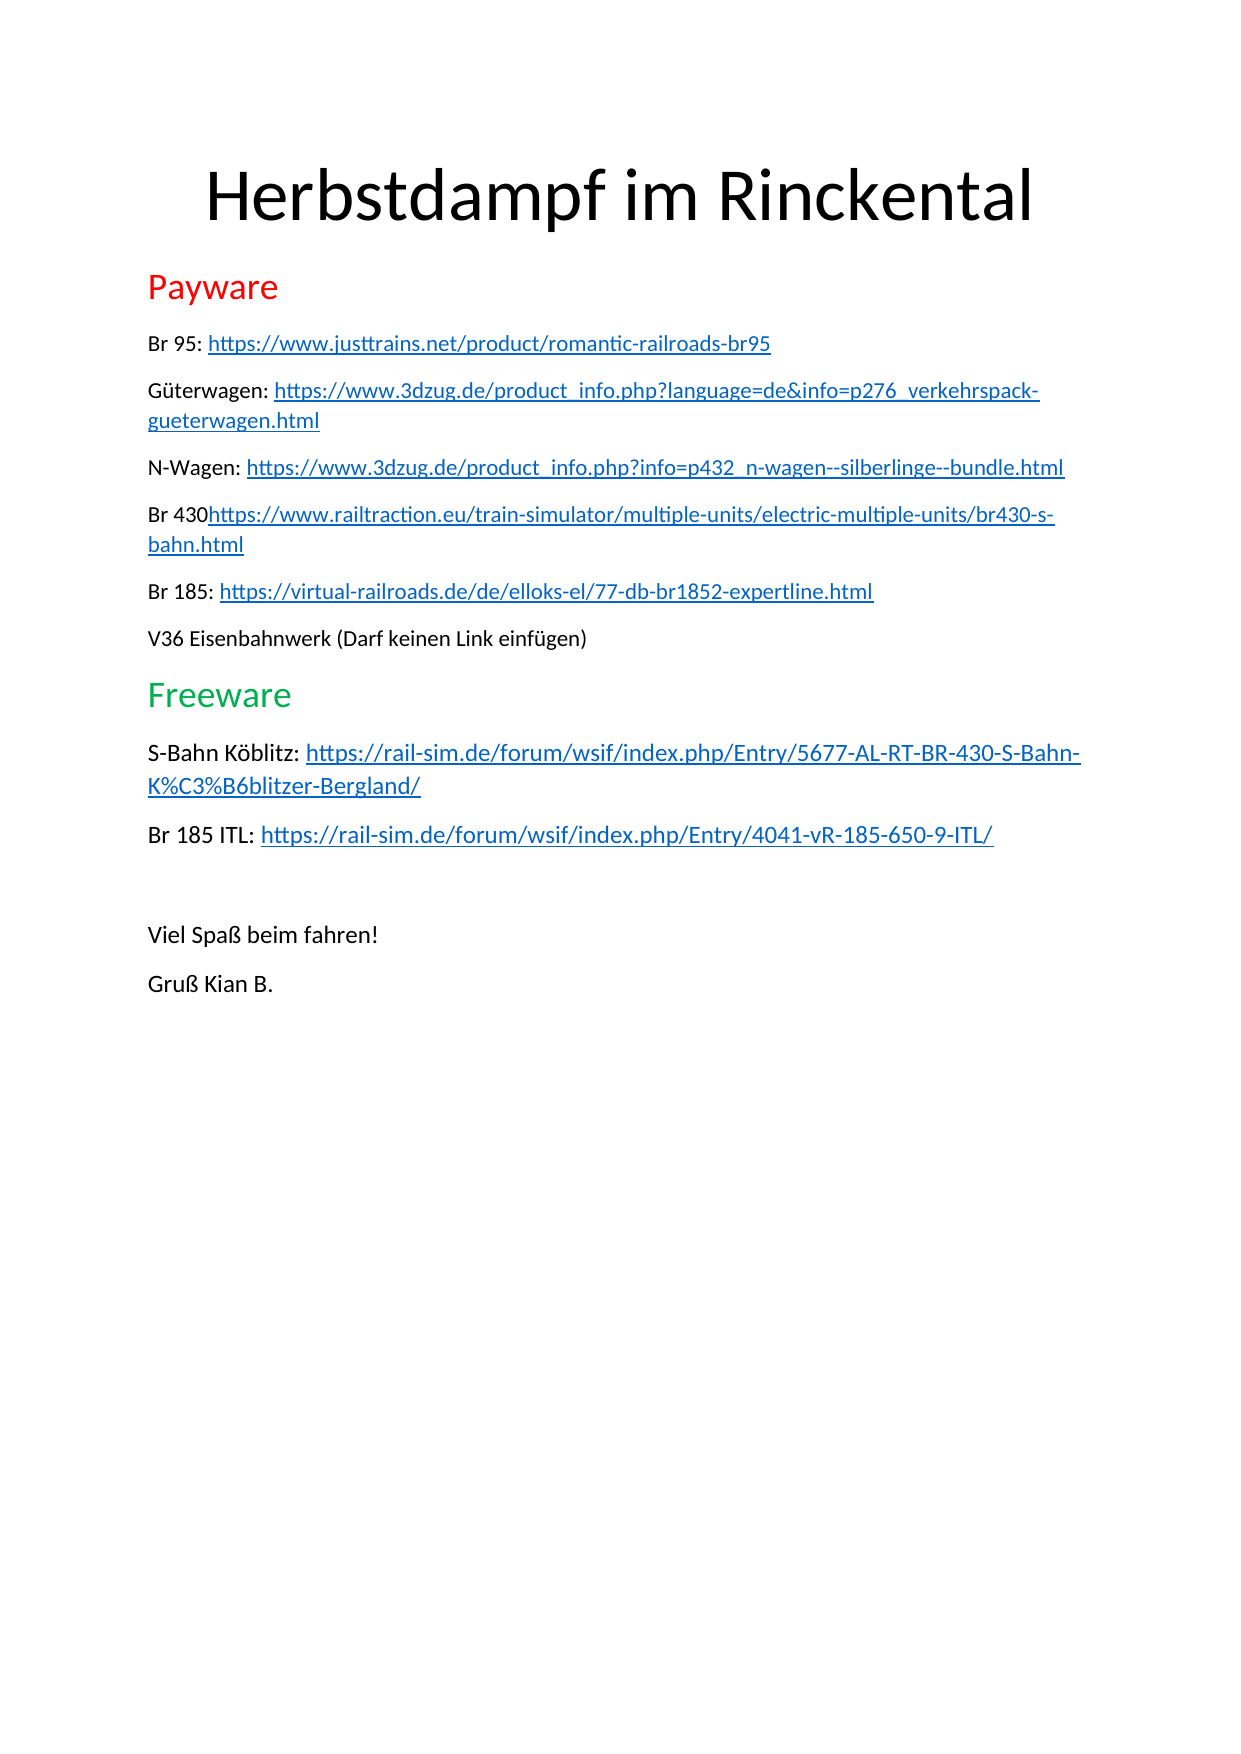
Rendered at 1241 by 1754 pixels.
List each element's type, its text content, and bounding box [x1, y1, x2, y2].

text S-Bahn Köblitz: https://rail-sim.de/forum/wsif/index.php/Entry/5677-AL-RT-BR-430-S-Bahn-K%C3%B6blitzer-Bergland/ [148, 737, 1093, 801]
text V36 Eisenbahnwerk (Darf keinen Link einfügen) [148, 624, 1093, 652]
text Br 430https://www.railtraction.eu/train-simulator/multiple-units/electric-multiple-units/br430-s-bahn.html [148, 500, 1093, 558]
text Br 185: https://virtual-railroads.de/de/elloks-el/77-db-br1852-expertline.html [148, 577, 1093, 605]
text Br 185 ITL: https://rail-sim.de/forum/wsif/index.php/Entry/4041-vR-185-650-9-ITL/ [148, 819, 1093, 850]
text Payware [148, 263, 1093, 309]
text Gruß Kian B. [148, 968, 1093, 999]
text N-Wagen: https://www.3dzug.de/product_info.php?info=p432_n-wagen--silberlinge--bundle.html [148, 453, 1093, 481]
text Güterwagen: https://www.3dzug.de/product_info.php?language=de&info=p276_verkehrspack-gueterwagen.html [148, 376, 1093, 434]
text Herbstdampf im Rinckental [148, 148, 1093, 239]
text Freeware [148, 671, 1093, 717]
text Br 95: https://www.justtrains.net/product/romantic-railroads-br95 [148, 329, 1093, 357]
text Viel Spaß beim fahren! [148, 919, 1093, 949]
